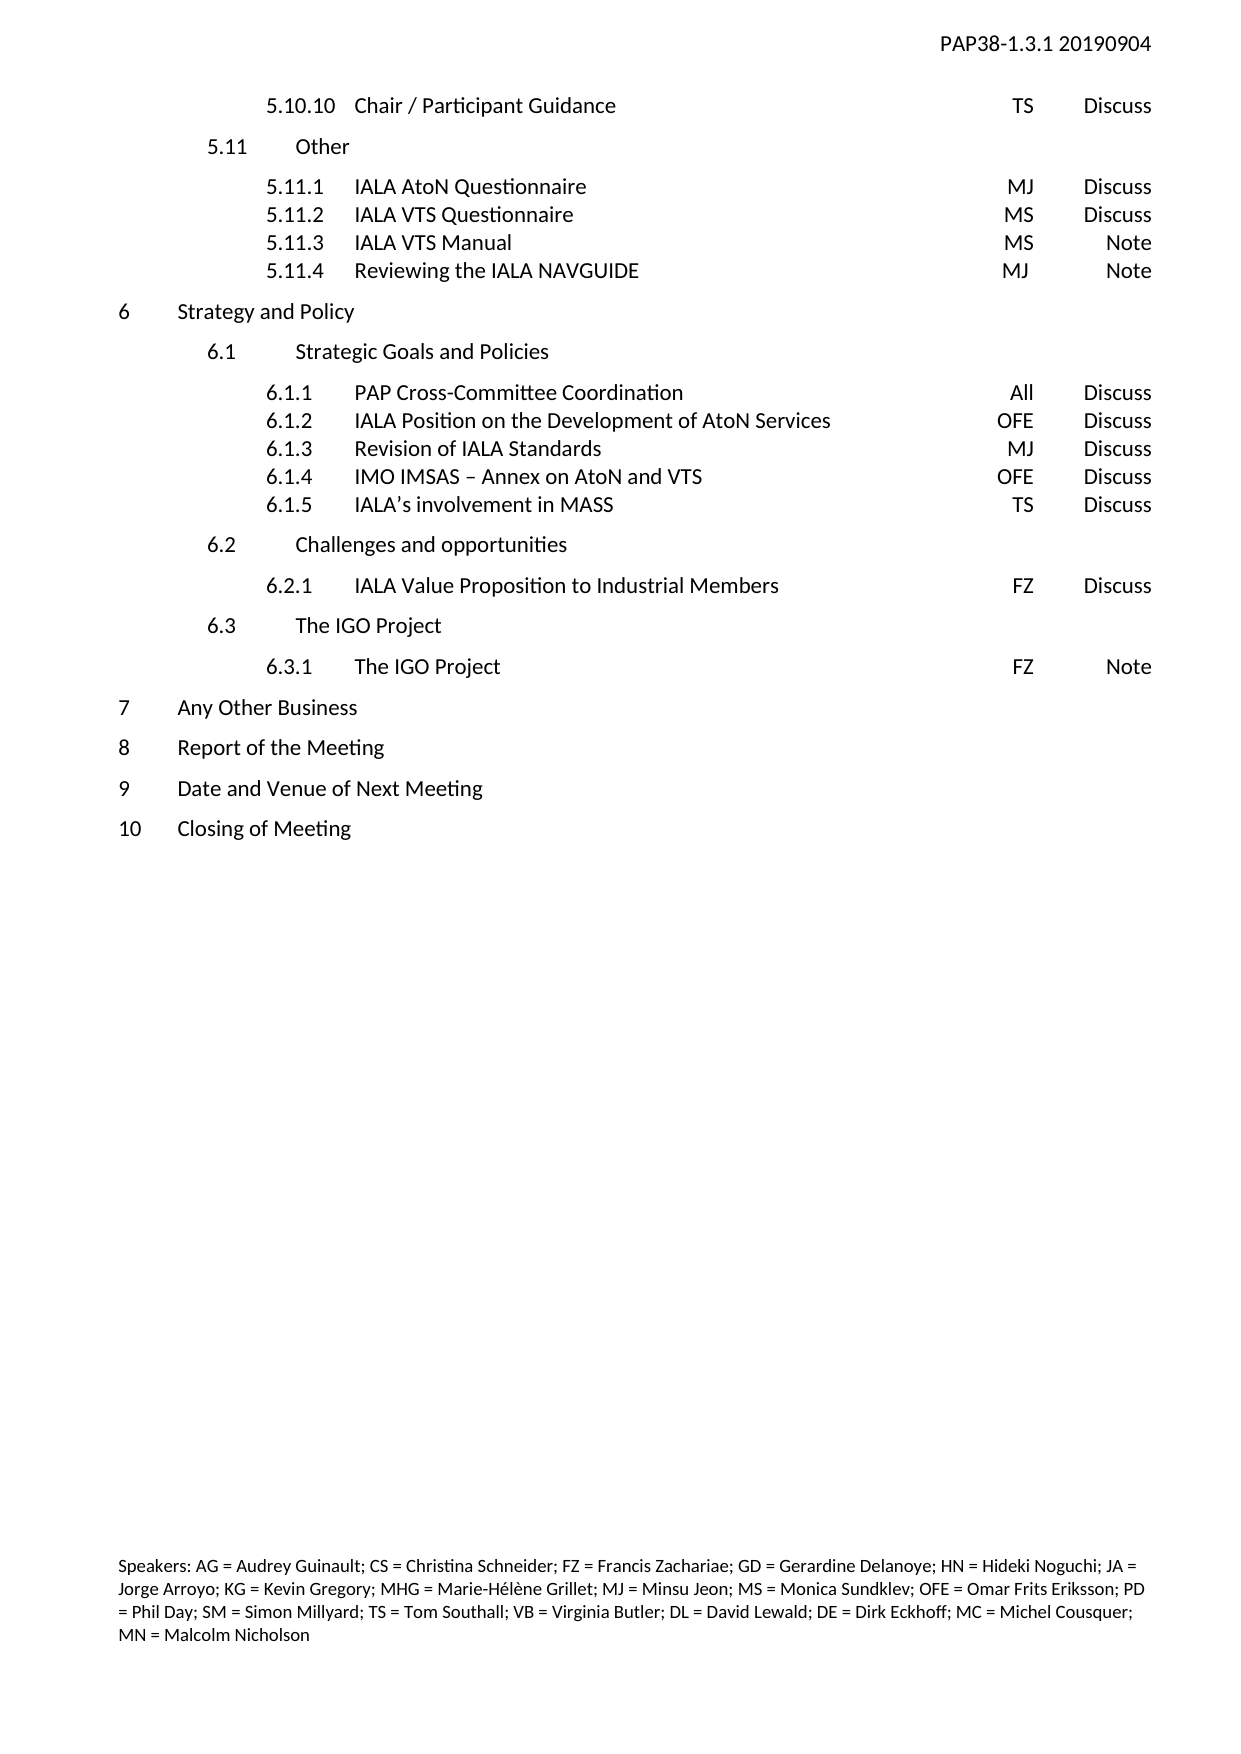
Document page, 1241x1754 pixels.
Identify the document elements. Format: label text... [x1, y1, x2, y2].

text IALA’s involvement in MASS TS Discuss [266, 490, 1152, 518]
list Closing of Meeting [118, 814, 1152, 842]
text Reviewing the IALA NAVGUIDE MJ Note [266, 256, 1152, 284]
text Other [207, 132, 1152, 160]
text Strategic Goals and Policies [207, 337, 1152, 366]
list Report of the Meeting [118, 733, 1152, 761]
text Revision of IALA Standards MJ Discuss [266, 434, 1152, 462]
text The IGO Project [207, 612, 1152, 640]
list Any Other Business [118, 693, 1152, 721]
text The IGO Project FZ Note [266, 652, 1152, 680]
text Chair / Participant Guidance TS Discuss [266, 91, 1152, 119]
text IALA VTS Questionnaire MS Discuss [266, 200, 1152, 228]
text IALA Position on the Development of AtoN Services OFE Discuss [266, 406, 1152, 434]
text IALA AtoN Questionnaire MJ Discuss [266, 172, 1152, 200]
text Challenges and opportunities [207, 531, 1152, 559]
text PAP Cross-Committee Coordination All Discuss [266, 378, 1152, 406]
text IMO IMSAS – Annex on AtoN and VTS OFE Discuss [266, 462, 1152, 490]
list Date and Venue of Next Meeting [118, 774, 1152, 802]
text IALA Value Proposition to Industrial Members FZ Discuss [266, 571, 1152, 599]
text IALA VTS Manual MS Note [266, 228, 1152, 256]
list Strategy and Policy [118, 297, 1152, 325]
